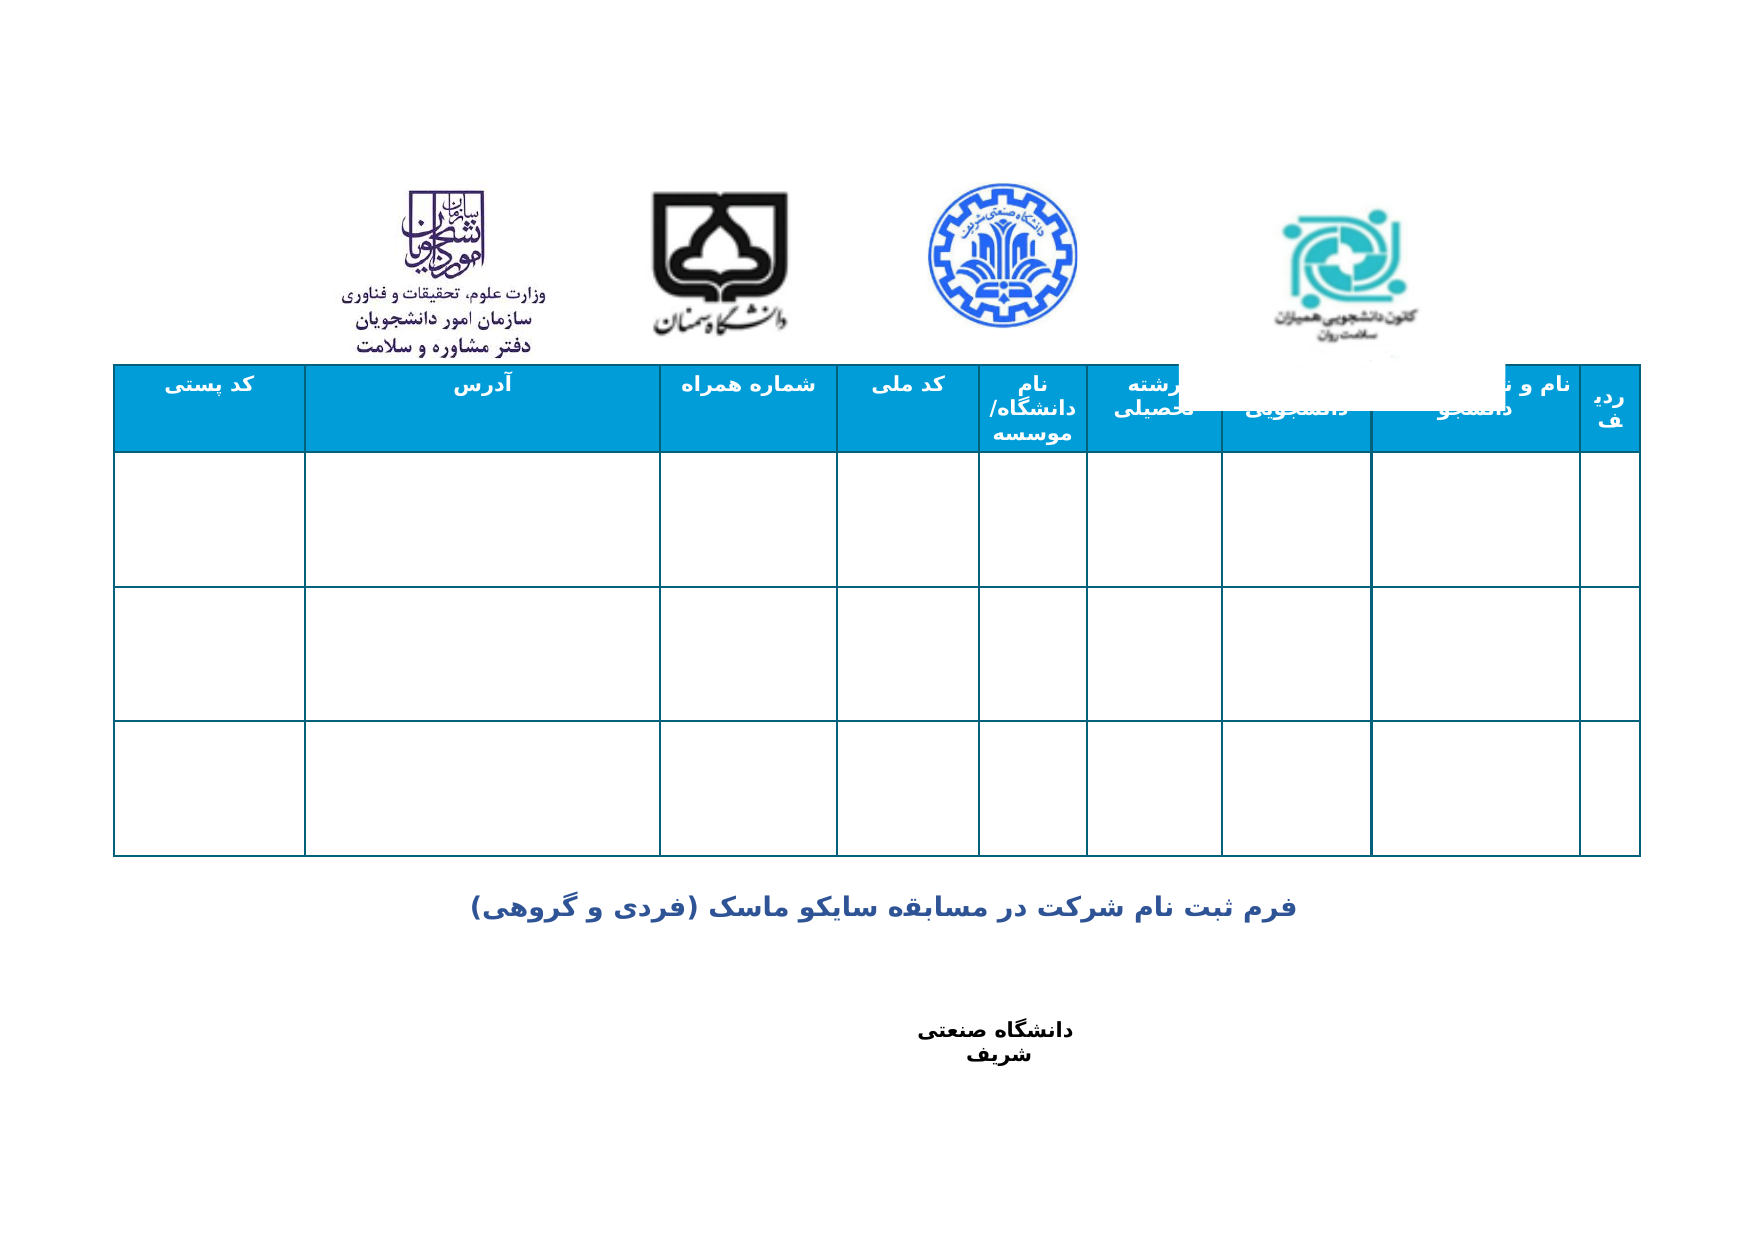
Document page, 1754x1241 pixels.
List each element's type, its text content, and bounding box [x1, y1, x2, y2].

table_cell [1373, 453, 1579, 586]
table_cell [1088, 722, 1221, 854]
table_cell [1581, 722, 1639, 854]
table_cell [1088, 453, 1221, 586]
table_cell [838, 453, 978, 586]
table_cell [306, 453, 659, 586]
table_cell [1223, 588, 1370, 720]
table_cell [306, 588, 659, 720]
table_cell [1223, 453, 1370, 586]
table_cell [306, 722, 659, 854]
picture [1178, 153, 1506, 411]
table_header نام و نام خانوادگی دانشجو [1373, 366, 1579, 451]
table_cell [115, 722, 304, 854]
table_cell [661, 588, 836, 720]
table_cell [661, 722, 836, 854]
table_header رشته تحصیلی [1088, 366, 1221, 451]
table_header شماره دانشجویی [1223, 411, 1370, 451]
table_header شماره همراه [661, 366, 836, 451]
table_cell [1223, 722, 1370, 854]
table_cell [661, 453, 836, 586]
table_cell [1581, 588, 1639, 720]
table_cell [838, 588, 978, 720]
table_cell [115, 588, 304, 720]
table_header آدرس [306, 366, 659, 451]
table_header کد پستی [115, 366, 304, 451]
table_header نام دانشگاه/ موسسه [980, 366, 1086, 451]
table_header کد ملی [838, 366, 978, 451]
picture [612, 165, 828, 357]
table_cell [838, 722, 978, 854]
table_cell [1581, 453, 1639, 586]
table_header ردیف [1581, 366, 1639, 451]
table_cell [1373, 722, 1579, 854]
table_cell [980, 588, 1086, 720]
picture [927, 182, 1078, 329]
table_cell [1088, 588, 1221, 720]
table_cell [980, 453, 1086, 586]
table_cell [980, 722, 1086, 854]
picture [335, 182, 556, 363]
table_cell [1373, 588, 1579, 720]
table_cell [115, 453, 304, 586]
